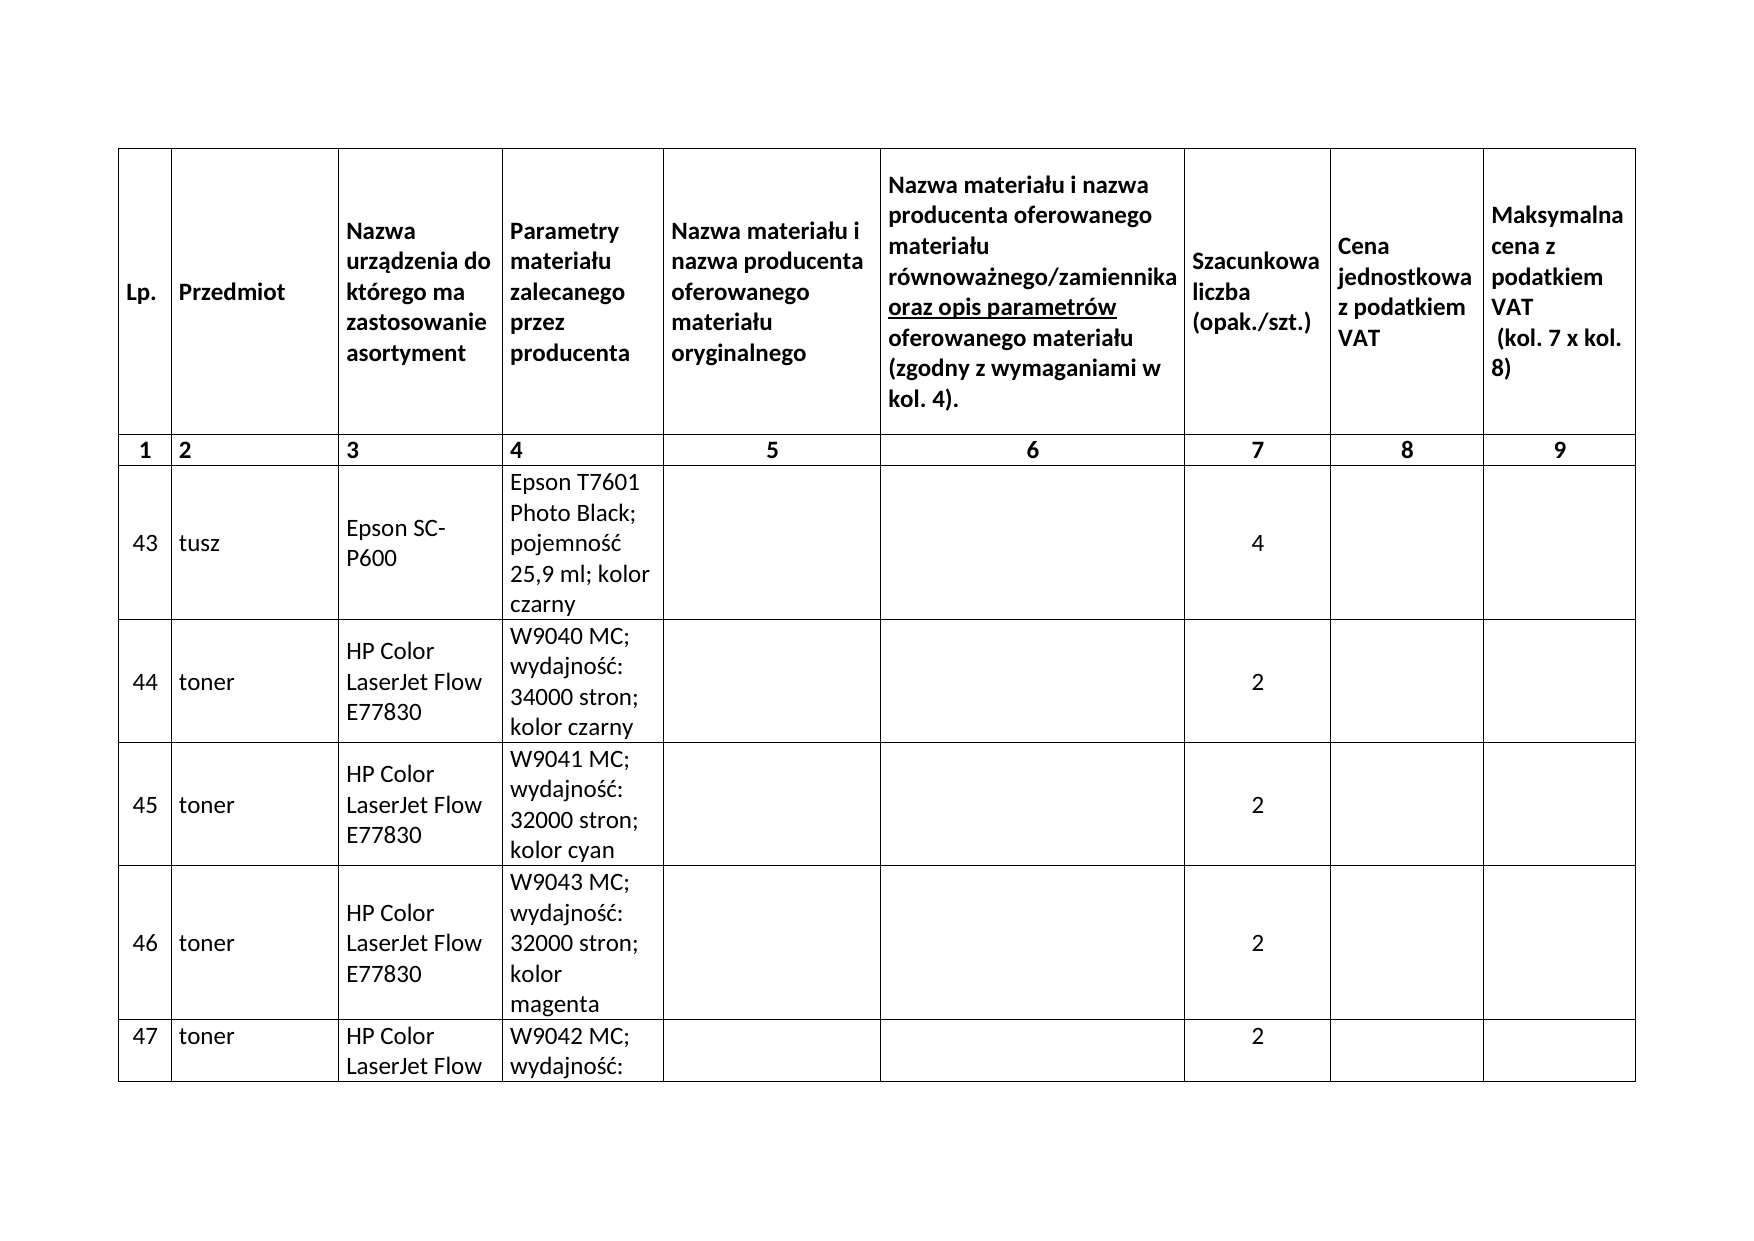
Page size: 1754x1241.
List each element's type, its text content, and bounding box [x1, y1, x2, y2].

table_cell 2 [1185, 743, 1330, 865]
table_cell tusz [172, 466, 338, 619]
table_cell 2 [1185, 1020, 1330, 1081]
table_cell 2 [1185, 620, 1330, 742]
table_header Lp. [119, 149, 171, 434]
table_cell [1331, 866, 1483, 1019]
table_cell 2 [172, 435, 338, 465]
table_cell W9042 MC; wydajność: 32000 stron; kolor yellow [503, 1020, 663, 1081]
table_cell 9 [1484, 435, 1635, 465]
table_header Maksymalna cena z podatkiem VAT (kol. 7 x kol. 8) [1484, 149, 1635, 434]
table_cell W9041 MC; wydajność: 32000 stron; kolor cyan [503, 743, 663, 865]
table_cell [1484, 620, 1635, 742]
table_cell [1484, 743, 1635, 865]
table_cell 6 [881, 435, 1184, 465]
table_cell [664, 466, 880, 619]
table_header Nazwa materiału i nazwa producenta oferowanego materiału równoważnego/zamiennika oraz opis parametrów oferowanego materiału (zgodny z wymaganiami w kol. 4). [881, 149, 1184, 434]
table_cell [664, 743, 880, 865]
table_header Szacunkowa liczba (opak./szt.) [1185, 149, 1330, 434]
table_cell 44 [119, 620, 171, 742]
table_cell 4 [503, 435, 663, 465]
table_cell toner [172, 866, 338, 1019]
table_cell toner [172, 743, 338, 865]
table_cell Epson T7601 Photo Black; pojemność 25,9 ml; kolor czarny [503, 466, 663, 619]
table_cell 4 [1185, 466, 1330, 619]
table_header Nazwa urządzenia do którego ma zastosowanie asortyment [339, 149, 502, 434]
table_header Nazwa materiału i nazwa producenta oferowanego materiału oryginalnego [664, 149, 880, 434]
table_cell [881, 743, 1184, 865]
table_cell [1331, 620, 1483, 742]
table_cell 43 [119, 466, 171, 619]
table_cell 2 [1185, 866, 1330, 1019]
table_header Parametry materiału zalecanego przez producenta [503, 149, 663, 434]
table_cell toner [172, 620, 338, 742]
table_cell 5 [664, 435, 880, 465]
table_cell 1 [119, 435, 171, 465]
table_cell toner [172, 1020, 338, 1081]
table_cell [664, 620, 880, 742]
table_cell 45 [119, 743, 171, 865]
table_cell [881, 866, 1184, 1019]
table_cell 8 [1331, 435, 1483, 465]
table_cell HP Color LaserJet Flow E77830 [339, 866, 502, 1019]
table_cell [664, 866, 880, 1019]
table_cell [881, 620, 1184, 742]
table_cell W9043 MC; wydajność: 32000 stron; kolor magenta [503, 866, 663, 1019]
table_cell [1484, 1020, 1635, 1081]
table_cell [1331, 466, 1483, 619]
table_cell [1484, 466, 1635, 619]
table_header Przedmiot [172, 149, 338, 434]
table_cell [1331, 1020, 1483, 1081]
table_cell 7 [1185, 435, 1330, 465]
table_cell 3 [339, 435, 502, 465]
table_cell HP Color LaserJet Flow E77830 [339, 743, 502, 865]
table_cell HP Color LaserJet Flow E77830 [339, 1020, 502, 1081]
table_cell [881, 1020, 1184, 1081]
table_cell [1484, 866, 1635, 1019]
table_cell [1331, 743, 1483, 865]
table_cell Epson SC-P600 [339, 466, 502, 619]
table_cell W9040 MC; wydajność: 34000 stron; kolor czarny [503, 620, 663, 742]
table_header Cena jednostkowa z podatkiem VAT [1331, 149, 1483, 434]
table_cell 46 [119, 866, 171, 1019]
table_cell 47 [119, 1020, 171, 1081]
table_cell [664, 1020, 880, 1081]
table_cell [881, 466, 1184, 619]
table_cell HP Color LaserJet Flow E77830 [339, 620, 502, 742]
